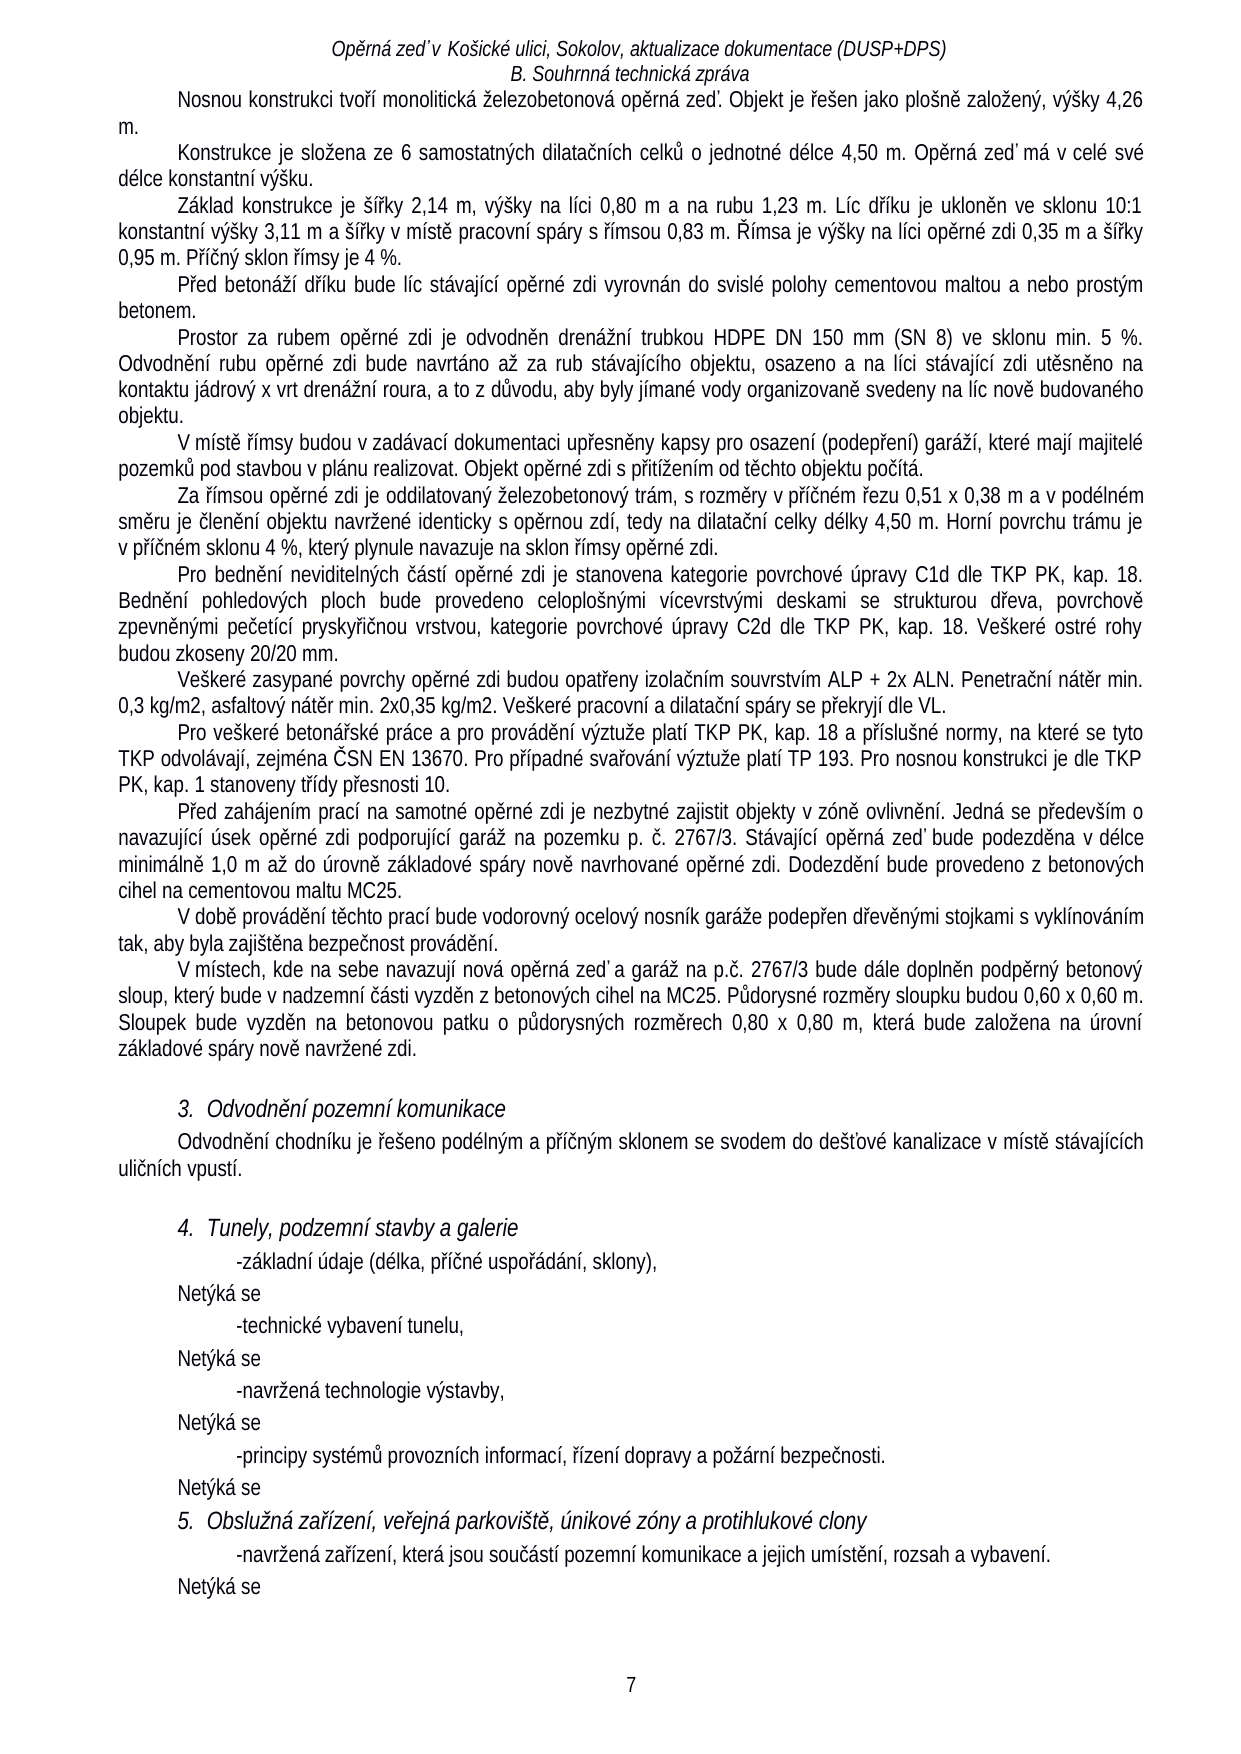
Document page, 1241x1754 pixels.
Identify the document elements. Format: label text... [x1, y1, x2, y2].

text V místech, kde na sebe navazují nová opěrná zeď a garáž na p.č. 2767/3 bude dále doplněn podpěrný betonový sloup, který bude v nadzemní části vyzděn z betonových cihel na MC25. Půdorysné rozměry sloupku budou 0,60 x 0,60 m. Sloupek bude vyzděn na betonovou patku o půdorysných rozměrech 0,80 x 0,80 m, která bude založena na úrovní základové spáry nově navržené zdi. [118, 956, 1144, 1061]
list technické vybavení tunelu, [236, 1312, 1144, 1339]
text Nosnou konstrukci tvoří monolitická železobetonová opěrná zeď. Objekt je řešen jako plošně založený, výšky 4,26 m. [118, 86, 1144, 139]
list Tunely, podzemní stavby a galerie [177, 1213, 1144, 1242]
text Veškeré zasypané povrchy opěrné zdi budou opatřeny izolačním souvrstvím ALP + 2x ALN. Penetrační nátěr min. 0,3 kg/m2, asfaltový nátěr min. 2x0,35 kg/m2. Veškeré pracovní a dilatační spáry se překryjí dle VL. [118, 666, 1144, 719]
text Odvodnění chodníku je řešeno podélným a příčným sklonem se svodem do dešťové kanalizace v místě stávajících uličních vpustí. [118, 1128, 1144, 1181]
text Za římsou opěrné zdi je oddilatovaný železobetonový trám, s rozměry v příčném řezu 0,51 x 0,38 m a v podélném směru je členění objektu navržené identicky s opěrnou zdí, tedy na dilatační celky délky 4,50 m. Horní povrchu trámu je v příčném sklonu 4 %, který plynule navazuje na sklon římsy opěrné zdi. [118, 482, 1144, 561]
list navržená technologie výstavby, [236, 1377, 1144, 1403]
text Základ konstrukce je šířky 2,14 m, výšky na líci 0,80 m a na rubu 1,23 m. Líc dříku je ukloněn ve sklonu 10:1 konstantní výšky 3,11 m a šířky v místě pracovní spáry s římsou 0,83 m. Římsa je výšky na líci opěrné zdi 0,35 m a šířky 0,95 m. Příčný sklon římsy je 4 %. [118, 192, 1144, 271]
list Odvodnění pozemní komunikace [177, 1094, 1144, 1122]
text V místě římsy budou v zadávací dokumentaci upřesněny kapsy pro osazení (podepření) garáží, které mají majitelé pozemků pod stavbou v plánu realizovat. Objekt opěrné zdi s přitížením od těchto objektu počítá. [118, 429, 1144, 482]
list navržená zařízení, která jsou součástí pozemní komunikace a jejich umístění, rozsah a vybavení. [236, 1541, 1144, 1567]
text Netýká se [118, 1474, 1144, 1500]
text Před betonáží dříku bude líc stávající opěrné zdi vyrovnán do svislé polohy cementovou maltou a nebo prostým betonem. [118, 271, 1144, 323]
text Pro bednění neviditelných částí opěrné zdi je stanovena kategorie povrchové úpravy C1d dle TKP PK, kap. 18. Bednění pohledových ploch bude provedeno celoplošnými vícevrstvými deskami se strukturou dřeva, povrchově zpevněnými pečetící pryskyřičnou vrstvou, kategorie povrchové úpravy C2d dle TKP PK, kap. 18. Veškeré ostré rohy budou zkoseny 20/20 mm. [118, 561, 1144, 666]
text Netýká se [118, 1345, 1144, 1371]
text Prostor za rubem opěrné zdi je odvodněn drenážní trubkou HDPE DN 150 mm (SN 8) ve sklonu min. 5 %. Odvodnění rubu opěrné zdi bude navrtáno až za rub stávajícího objektu, osazeno a na líci stávající zdi utěsněno na kontaktu jádrový x vrt drenážní roura, a to z důvodu, aby byly jímané vody organizovaně svedeny na líc nově budovaného objektu. [118, 323, 1144, 429]
text Pro veškeré betonářské práce a pro provádění výztuže platí TKP PK, kap. 18 a příslušné normy, na které se tyto TKP odvolávají, zejména ČSN EN 13670. Pro případné svařování výztuže platí TP 193. Pro nosnou konstrukci je dle TKP PK, kap. 1 stanoveny třídy přesnosti 10. [118, 719, 1144, 798]
text Netýká se [118, 1573, 1144, 1599]
list Obslužná zařízení, veřejná parkoviště, únikové zóny a protihlukové clony [177, 1506, 1144, 1535]
list principy systémů provozních informací, řízení dopravy a požární bezpečnosti. [236, 1442, 1144, 1468]
list základní údaje (délka, příčné uspořádání, sklony), [236, 1248, 1144, 1274]
text Netýká se [118, 1409, 1144, 1436]
text Před zahájením prací na samotné opěrné zdi je nezbytné zajistit objekty v zóně ovlivnění. Jedná se především o navazující úsek opěrné zdi podporující garáž na pozemku p. č. 2767/3. Stávající opěrná zeď bude podezděna v délce minimálně 1,0 m až do úrovně základové spáry nově navrhované opěrné zdi. Dodezdění bude provedeno z betonových cihel na cementovou maltu MC25. [118, 798, 1144, 903]
text Konstrukce je složena ze 6 samostatných dilatačních celků o jednotné délce 4,50 m. Opěrná zeď má v celé své délce konstantní výšku. [118, 139, 1144, 192]
text V době provádění těchto prací bude vodorovný ocelový nosník garáže podepřen dřevěnými stojkami s vyklínováním tak, aby byla zajištěna bezpečnost provádění. [118, 903, 1144, 956]
text Netýká se [118, 1280, 1144, 1306]
